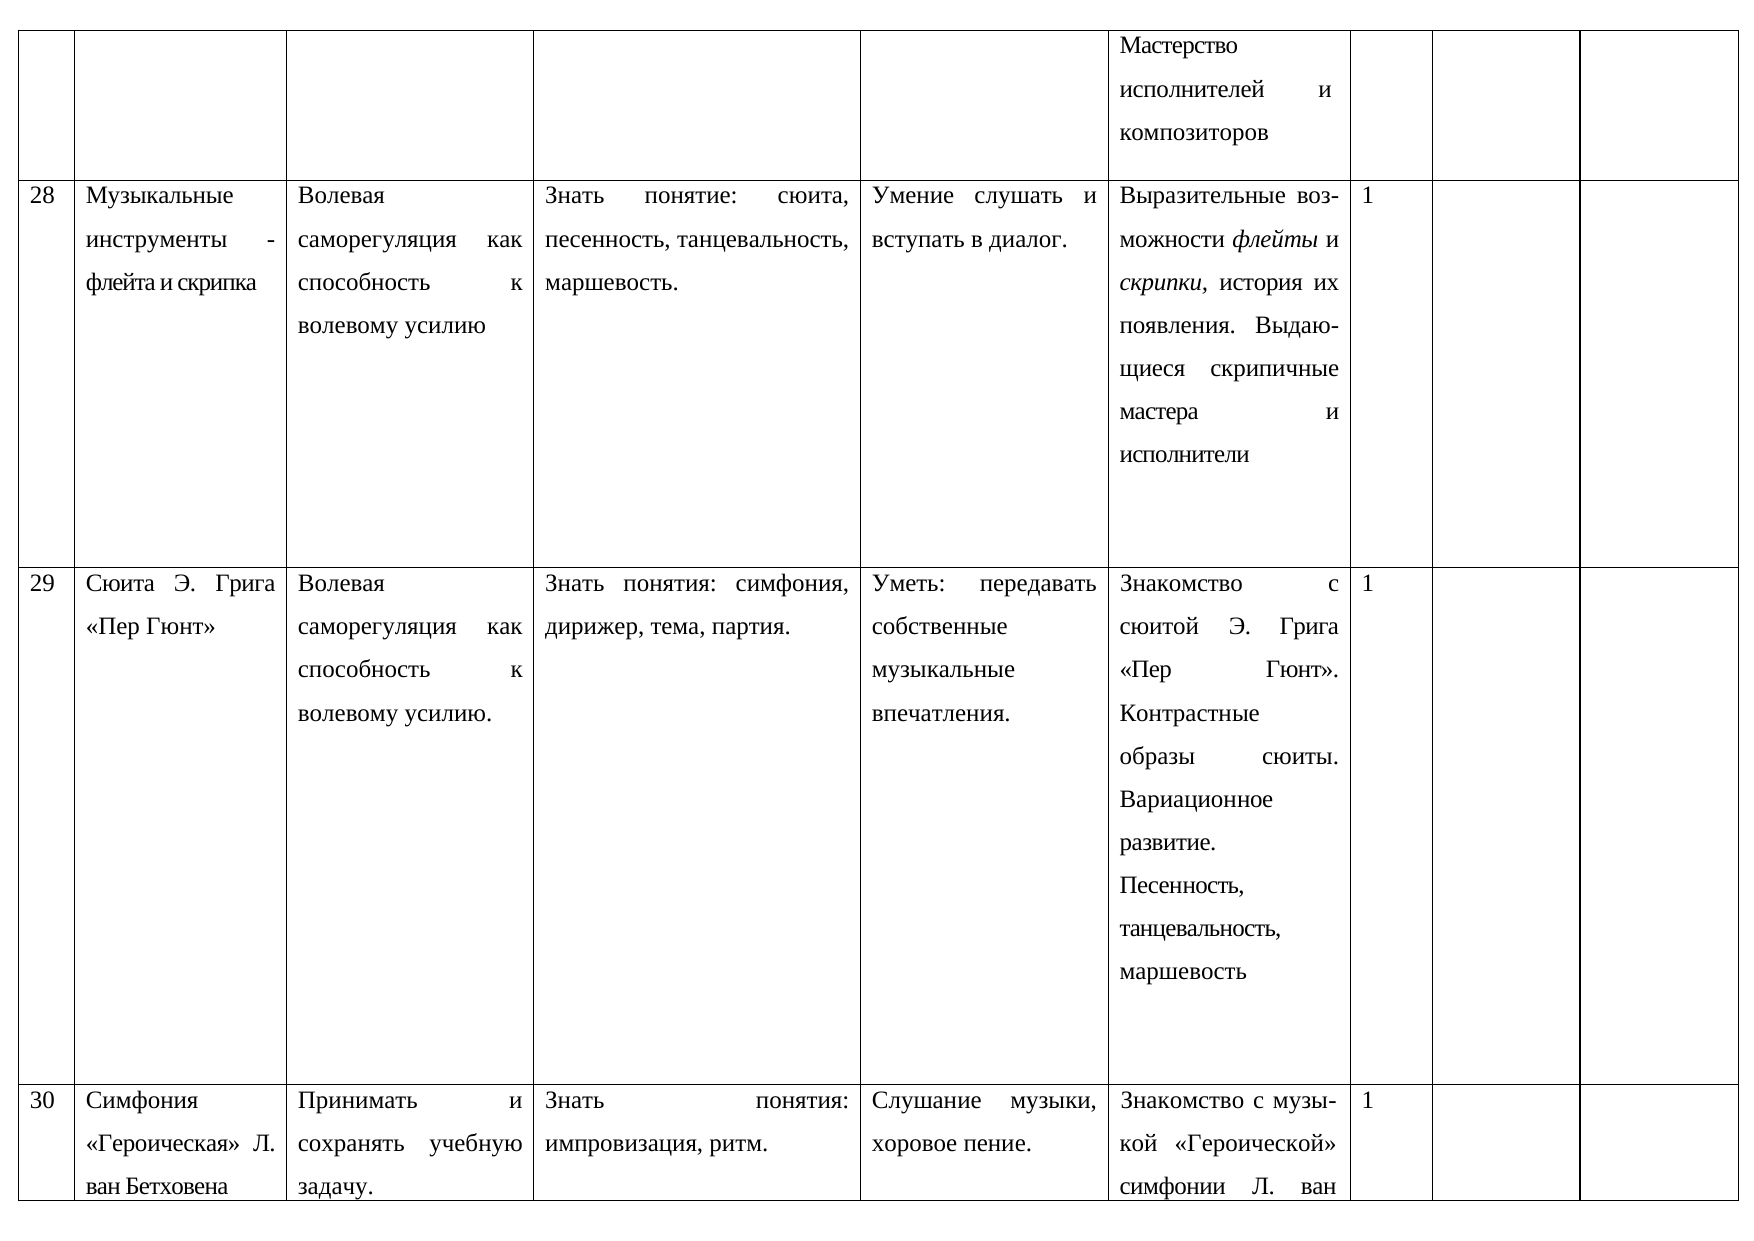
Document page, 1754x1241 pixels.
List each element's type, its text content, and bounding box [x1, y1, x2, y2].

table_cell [75, 31, 286, 179]
table_cell 30 [19, 1085, 74, 1200]
table_cell 27 [19, 31, 74, 179]
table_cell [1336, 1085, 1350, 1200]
table_cell Волевая саморегуляция как способность к волевому усилию. [287, 568, 533, 1084]
table_cell [1581, 1085, 1738, 1200]
table_cell [1581, 181, 1738, 567]
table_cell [534, 1085, 860, 1200]
table_cell [1581, 568, 1738, 1084]
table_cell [861, 1085, 1108, 1200]
table_cell Умение слушать и вступать в диалог. [861, 181, 1108, 567]
table_cell [1433, 31, 1579, 179]
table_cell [534, 31, 860, 179]
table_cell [287, 31, 533, 179]
table_cell [1433, 181, 1579, 567]
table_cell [287, 1085, 533, 1200]
table_cell [1433, 1085, 1579, 1200]
table_cell 29 [19, 568, 74, 1084]
table_cell Знакомство с жанром инструментального концерта. Мастерство исполнителей и композиторов [1109, 31, 1350, 179]
table_cell Волевая саморегуляция как способность к волевому усилию [287, 181, 533, 567]
table_cell Музыкальные инструменты - флейта и скрипка [75, 181, 286, 567]
table_cell Уметь: передавать собственные музыкальные впечатления. [861, 568, 1108, 1084]
table_cell Знать понятие: сюита, песенность, танцевальность, маршевость. [534, 181, 860, 567]
table_cell [1433, 568, 1579, 1084]
table_cell Знать понятия: симфония, дирижер, тема, партия. [534, 568, 860, 1084]
table_cell Выразительные возможности флейты и скрипки, история их появления. Выдающиеся скрипичные мастера и исполнители [1109, 181, 1350, 567]
table_cell 1 [1351, 181, 1432, 567]
table_cell 28 [19, 181, 74, 567]
table_cell Знакомство с сюитой Э. Грига «Пер Гюнт». Контрастные образы сюиты. Вариационное развитие. Песенность, танцевальность, маршевость [1109, 568, 1350, 1084]
table_cell Сюита Э. Грига «Пер Гюнт» [75, 568, 286, 1084]
table_cell 1 [1351, 31, 1432, 179]
table_cell [1581, 31, 1738, 179]
table_cell 1 [1351, 1085, 1432, 1200]
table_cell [861, 31, 1108, 179]
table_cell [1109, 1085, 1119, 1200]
table_cell 1 [1351, 568, 1432, 1084]
